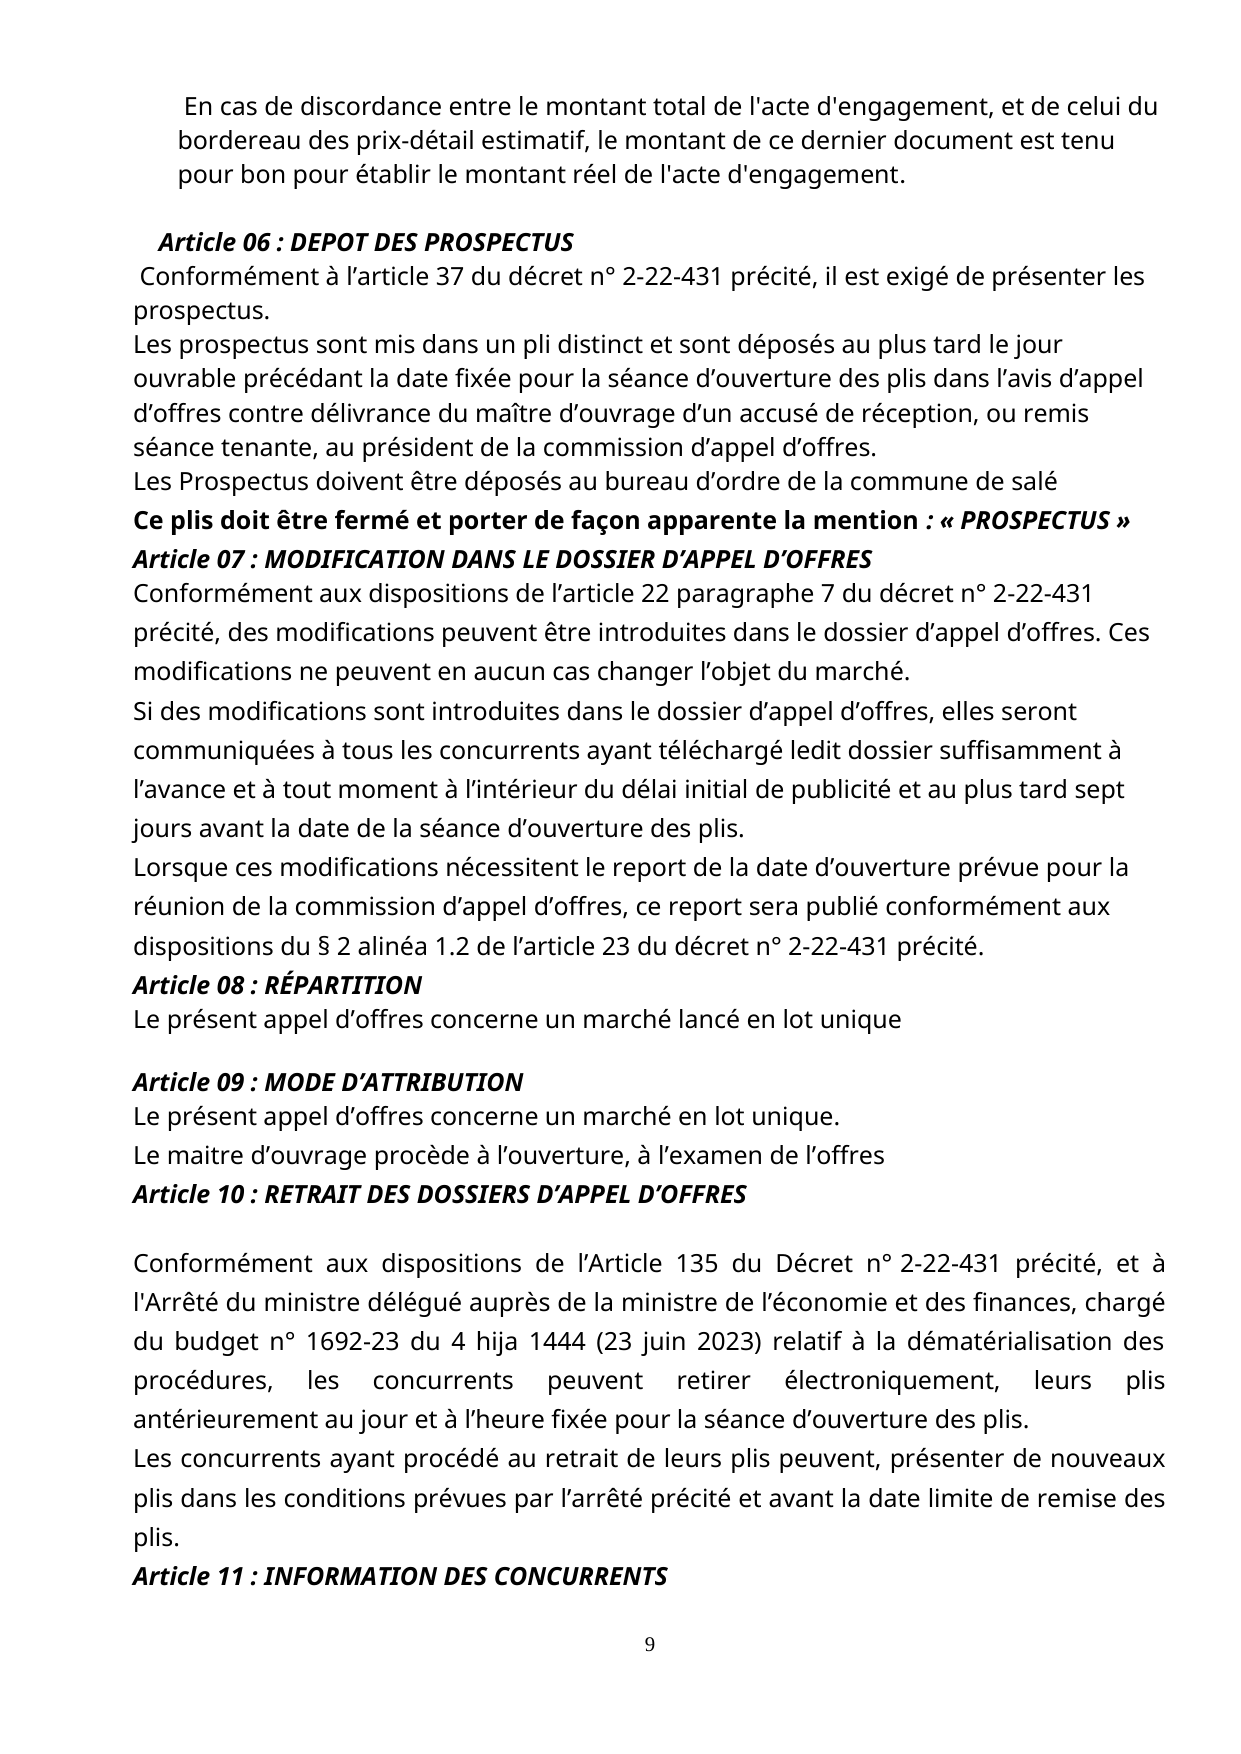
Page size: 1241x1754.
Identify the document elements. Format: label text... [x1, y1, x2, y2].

text Lorsque ces modifications nécessitent le report de la date d’ouverture prévue pour la réunion de la commission d’appel d’offres, ce report sera publié conformément aux dispositions du § 2 alinéa 1.2 de l’article 23 du décret n° 2-22-431 précité. [133, 850, 1167, 962]
text Article 09 : MODE D’ATTRIBUTION [133, 1065, 1167, 1099]
text Article 10 : RETRAIT DES DOSSIERS D’APPEL D’OFFRES [133, 1177, 1167, 1211]
text Le présent appel d’offres concerne un marché lancé en lot unique [133, 1001, 1167, 1036]
text Article 06 : DEPOT DES PROSPECTUS [133, 225, 1167, 259]
text Article 07 : MODIFICATION DANS LE DOSSIER D’APPEL D’OFFRES [133, 542, 1167, 576]
text Si des modifications sont introduites dans le dossier d’appel d’offres, elles seront communiquées à tous les concurrents ayant téléchargé ledit dossier suffisamment à l’avance et à tout moment à l’intérieur du délai initial de publicité et au plus tard sept jours avant la date de la séance d’ouverture des plis. [133, 693, 1167, 845]
text Ce plis doit être fermé et porter de façon apparente la mention : « PROSPECTUS » [133, 502, 1211, 537]
text Les Prospectus doivent être déposés au bureau d’ordre de la commune de salé [133, 463, 1167, 497]
text Conformément à l’article 37 du décret n° 2-22-431 précité, il est exigé de présenter les prospectus. [133, 259, 1167, 327]
text Le présent appel d’offres concerne un marché en lot unique. [133, 1099, 1167, 1133]
text Le maitre d’ouvrage procède à l’ouverture, à l’examen de l’offres [133, 1138, 1167, 1172]
text En cas de discordance entre le montant total de l'acte d'engagement, et de celui du bordereau des prix-détail estimatif, le montant de ce dernier document est tenu pour bon pour établir le montant réel de l'acte d'engagement. [177, 89, 1167, 191]
text Conformément aux dispositions de l’Article 135 du Décret n° 2-22-431 précité, et à l'Arrêté du ministre délégué auprès de la ministre de l’économie et des finances, chargé du budget n° 1692-23 du 4 hija 1444 (23 juin 2023) relatif à la dématérialisation des procédures, les concurrents peuvent retirer électroniquement, leurs plis antérieurement au jour et à l’heure fixée pour la séance d’ouverture des plis. [133, 1245, 1167, 1436]
text Conformément aux dispositions de l’article 22 paragraphe 7 du décret n° 2-22-431 précité, des modifications peuvent être introduites dans le dossier d’appel d’offres. Ces modifications ne peuvent en aucun cas changer l’objet du marché. [133, 576, 1167, 688]
text Les concurrents ayant procédé au retrait de leurs plis peuvent, présenter de nouveaux plis dans les conditions prévues par l’arrêté précité et avant la date limite de remise des plis. [133, 1441, 1167, 1553]
text Article 11 : INFORMATION DES CONCURRENTS [133, 1558, 1167, 1593]
text Article 08 : RÉPARTITION [133, 967, 1167, 1001]
text Les prospectus sont mis dans un pli distinct et sont déposés au plus tard le jour ouvrable précédant la date fixée pour la séance d’ouverture des plis dans l’avis d’appel d’offres contre délivrance du maître d’ouvrage d’un accusé de réception, ou remis séance tenante, au président de la commission d’appel d’offres. [133, 327, 1167, 463]
